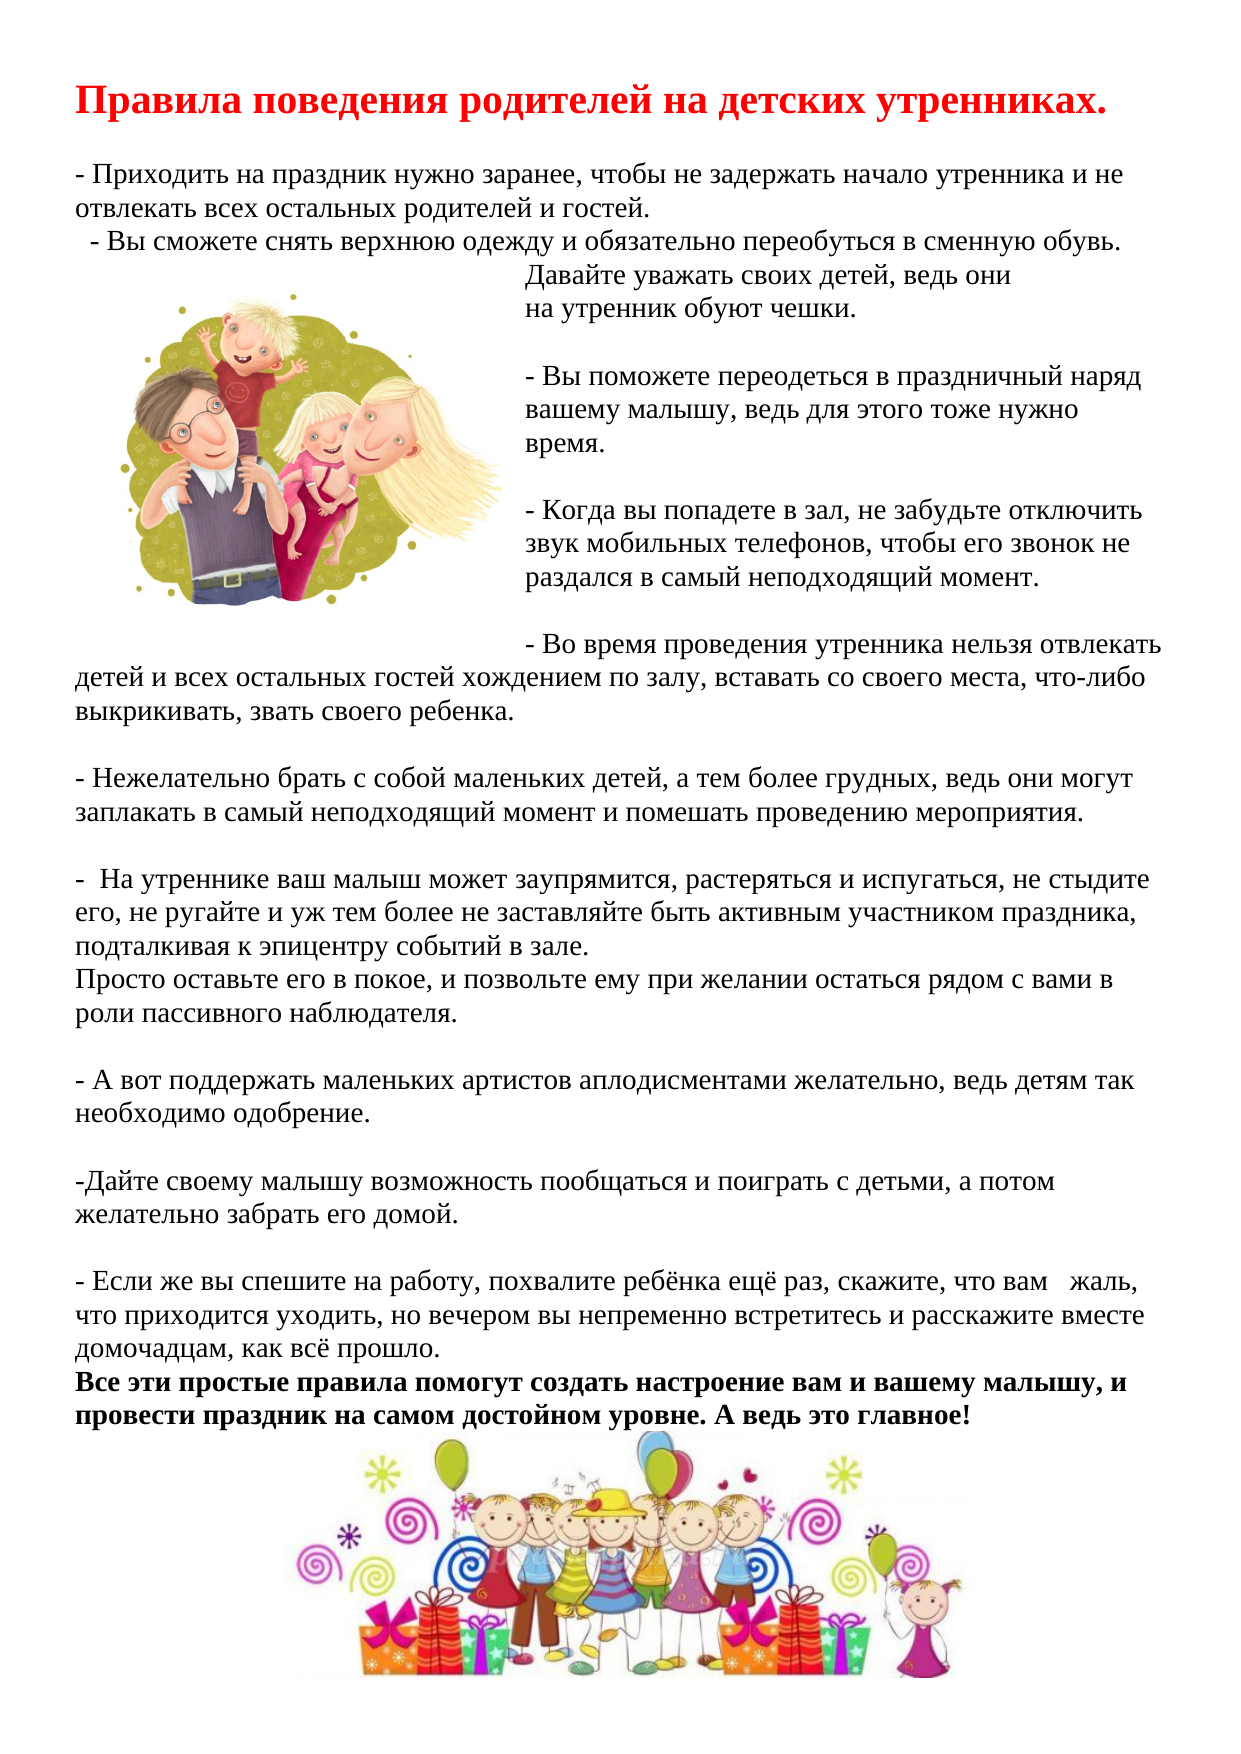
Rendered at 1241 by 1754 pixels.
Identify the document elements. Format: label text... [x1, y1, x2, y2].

text - Если же вы спешите на работу, похвалите ребёнка ещё раз, скажите, что вам жаль, что приходится уходить, но вечером вы непременно встретитесь и расскажите вместе домочадцам, как всё прошло. [75, 1263, 1165, 1364]
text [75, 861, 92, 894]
text Все эти простые правила помогут создать настроение вам и вашему малышу, и провести праздник на самом достойном уровне. А ведь это главное! [75, 1364, 1165, 1431]
text - Вы поможете переодеться в праздничный наряд вашему малышу, ведь для этого тоже нужно время. [506, 358, 1165, 458]
text -Дайте своему малышу возможность пообщаться и поиграть с детьми, а потом желательно забрать его домой. [75, 1163, 1165, 1230]
text Правила поведения родителей на детских утренниках. [75, 75, 1165, 123]
picture [75, 257, 506, 645]
text - Приходить на праздник нужно заранее, чтобы не задержать начало утренника и не отвлекать всех остальных родителей и гостей. [75, 156, 1165, 223]
text - Нежелательно брать с собой маленьких детей, а тем более грудных, ведь они могут заплакать в самый неподходящий момент и помешать проведению мероприятия. [75, 760, 1165, 827]
picture [268, 1431, 973, 1678]
text Просто оставьте его в покое, и позвольте ему при желании остаться рядом с вами в роли пассивного наблюдателя. [458, 961, 1165, 1028]
text - На утреннике ваш малыш может заупрямится, растеряться и испугаться, не стыдите его, не ругайте и уж тем более не заставляйте быть активным участником праздника, подталкивая к эпицентру событий в зале. [589, 861, 1165, 961]
text - Вы сможете снять верхнюю одежду и обязательно переобуться в сменную обувь. Давайте уважать своих детей, ведь они на утренник обуют чешки. [75, 223, 1165, 324]
text - А вот поддержать маленьких артистов аплодисментами желательно, ведь детям так необходимо одобрение. [75, 1062, 1165, 1129]
text - Когда вы попадете в зал, не забудьте отключить звук мобильных телефонов, чтобы его звонок не раздался в самый неподходящий момент. [506, 492, 1165, 592]
text - Во время проведения утренника нельзя отвлекать детей и всех остальных гостей хождением по залу, вставать со своего места, что-либо выкрикивать, звать своего ребенка. [75, 626, 1165, 727]
text Просто оставьте его в покое, и позвольте ему при желании остаться рядом с вами в роли пассивного наблюдателя. [75, 961, 433, 995]
